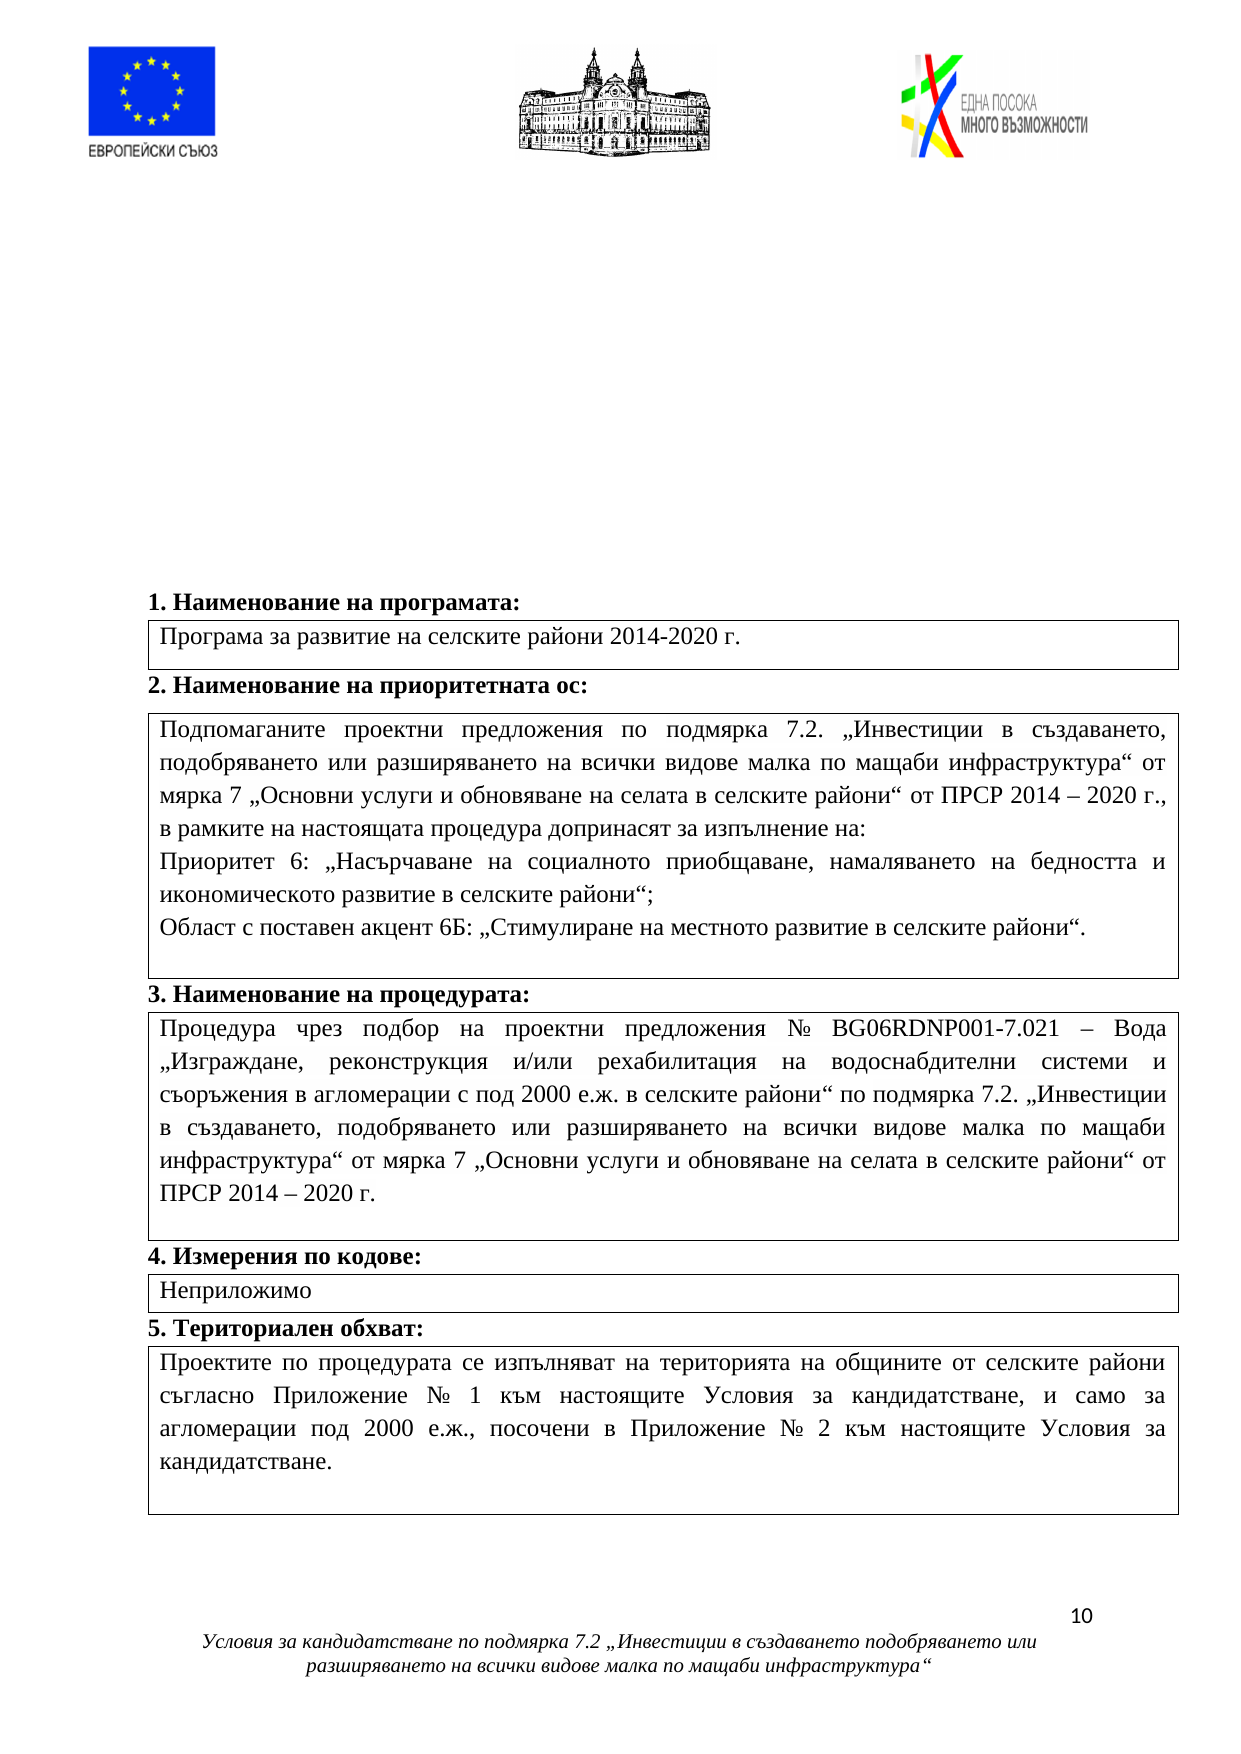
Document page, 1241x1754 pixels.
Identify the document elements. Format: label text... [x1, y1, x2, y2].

table_header Подпомаганите проектни предложения по подмярка 7.2. „Инвестиции в създаването, подобряването или разширяването на всички видове малка по мащаби инфраструктура“ от мярка 7 „Основни услуги и обновяване на селата в селските райони“ от ПРСР 2014 – 2020 г., в рамките на настоящата процедура допринасят за изпълнение на: Приоритет 6: „Насърчаване на социалното приобщаване, намаляването на бедността и икономическото развитие в селските райони“; Oбласт с поставен акцент 6Б: „Стимулиране на местното развитие в селските райони“. [149, 714, 1178, 978]
subtitle 4. Измерения по кодове: [148, 1241, 1093, 1270]
subtitle 3. Наименование на процедурата: [148, 979, 1093, 1008]
subtitle 1. Наименование на програмата: [148, 587, 1093, 615]
picture [896, 50, 1090, 160]
table_header Неприложимо [149, 1275, 1178, 1312]
picture [88, 45, 219, 160]
table_header Процедура чрез подбор на проектни предложения № BG06RDNP001-7.021 – Вода „Изграждане, реконструкция и/или рехабилитация на водоснабдителни системи и съоръжения в агломерации с под 2000 е.ж. в селските райони“ по подмярка 7.2. „Инвестиции в създаването, подобряването или разширяването на всички видове малка по мащаби инфраструктура“ от мярка 7 „Основни услуги и обновяване на селата в селските райони“ от ПРСР 2014 – 2020 г. [149, 1013, 1178, 1240]
subtitle 5. Териториален обхват: [148, 1313, 1093, 1342]
picture [514, 44, 718, 160]
subtitle 2. Наименование на приоритетната ос: [148, 670, 1093, 699]
table_header Проектите по процедурата се изпълняват на територията на общините от селските райони съгласно Приложение № 1 към настоящите Условия за кандидатстване, и само за агломерации под 2000 е.ж., посочени в Приложение № 2 към настоящите Условия за кандидатстване. [149, 1347, 1178, 1514]
table_header Програма за развитие на селските райони 2014-2020 г. [149, 621, 1178, 669]
